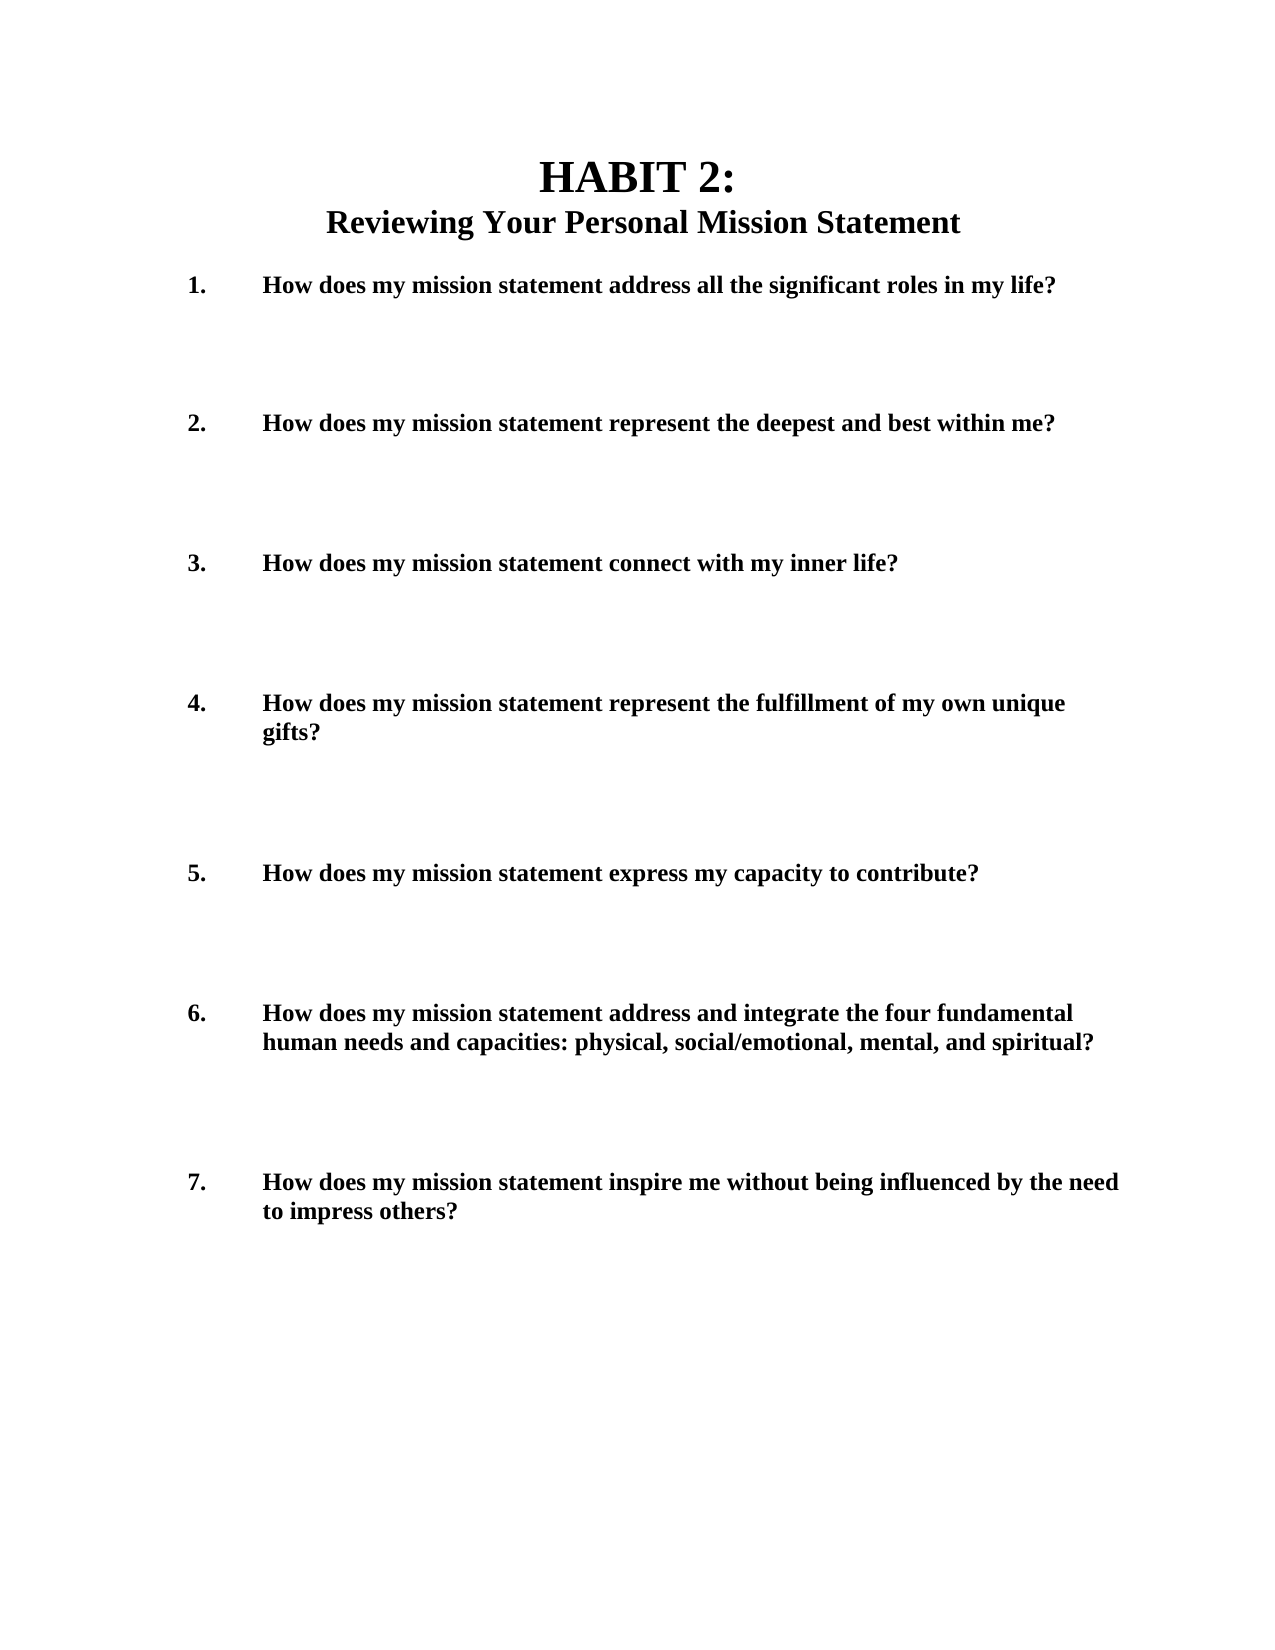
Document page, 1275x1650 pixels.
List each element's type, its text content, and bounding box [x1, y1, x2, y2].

title HABIT 2: [150, 150, 1125, 203]
list How does my mission statement represent the fulfillment of my own unique gifts? [187, 688, 1125, 746]
title Reviewing Your Personal Mission Statement [150, 203, 1125, 241]
list How does my mission statement address all the significant roles in my life? [187, 270, 1125, 298]
list How does my mission statement connect with my inner life? [187, 548, 1125, 577]
list How does my mission statement express my capacity to contribute? [187, 858, 1125, 886]
list How does my mission statement address and integrate the four fundamental human needs and capacities: physical, social/emotional, mental, and spiritual? [187, 998, 1125, 1056]
list How does my mission statement inspire me without being influenced by the need to impress others? [187, 1167, 1125, 1225]
list How does my mission statement represent the deepest and best within me? [187, 408, 1125, 436]
